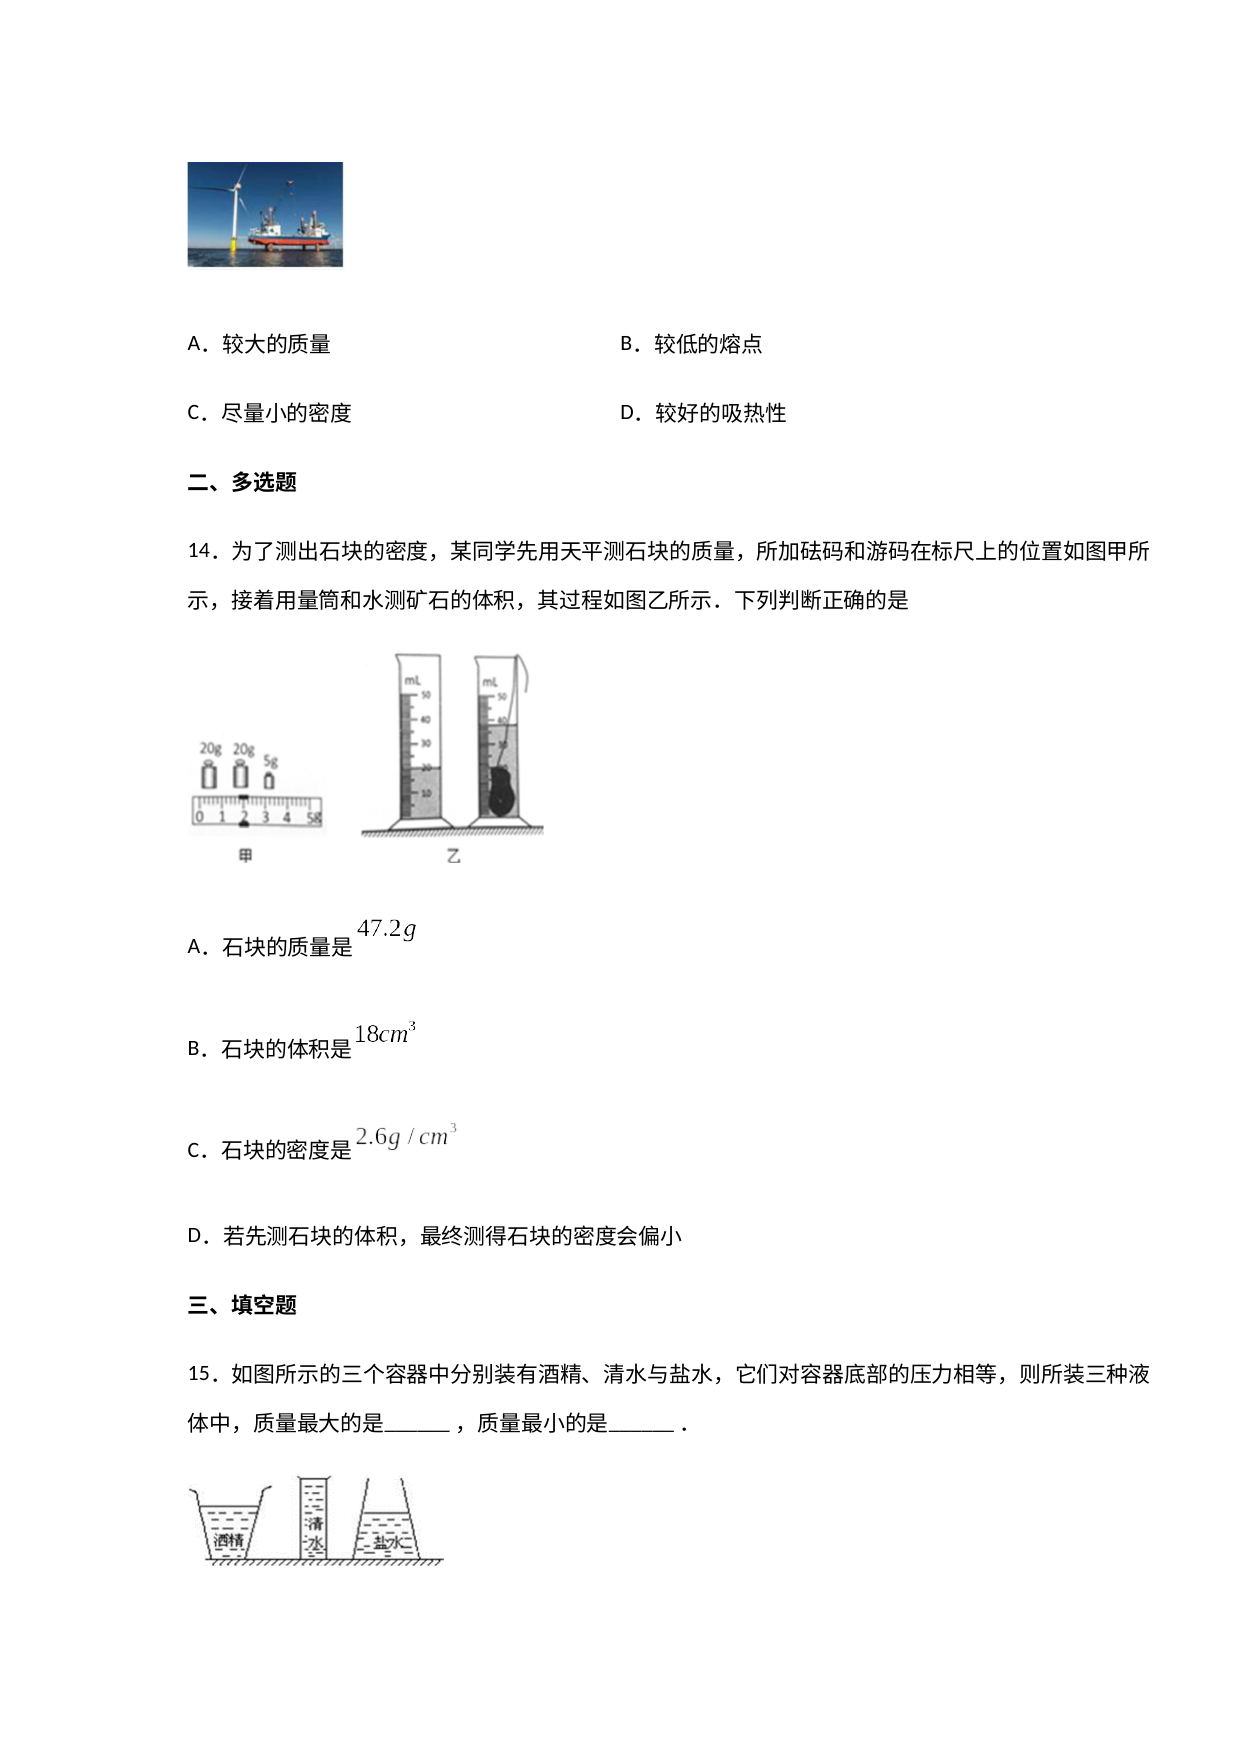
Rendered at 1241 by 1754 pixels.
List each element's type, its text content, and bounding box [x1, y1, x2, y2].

picture [187, 1474, 444, 1566]
text A．石块的质量是 [187, 913, 1171, 978]
text 二、多选题 [187, 464, 1171, 497]
text A．较大的质量 B．较低的熔点 [187, 326, 1171, 359]
text D．若先测石块的体积，最终测得石块的密度会偏小 [187, 1218, 1171, 1251]
text C．尽量小的密度 D．较好的吸热性 [187, 395, 1171, 428]
text 三、填空题 [187, 1287, 1171, 1320]
text C．石块的密度是 [187, 1117, 1171, 1182]
text 15．如图所示的三个容器中分别装有酒精、清水与盐水，它们对容器底部的压力相等，则所装三种液体中，质量最大的是______ ，质量最小的是______ ． [187, 1357, 1171, 1438]
text 14．为了测出石块的密度，某同学先用天平测石块的质量，所加砝码和游码在标尺上的位置如图甲所示，接着用量筒和水测矿石的体积，其过程如图乙所示．下列判断正确的是 [187, 534, 1171, 615]
picture [187, 651, 544, 863]
text B．石块的体积是 [187, 1015, 1171, 1080]
picture [187, 162, 346, 270]
